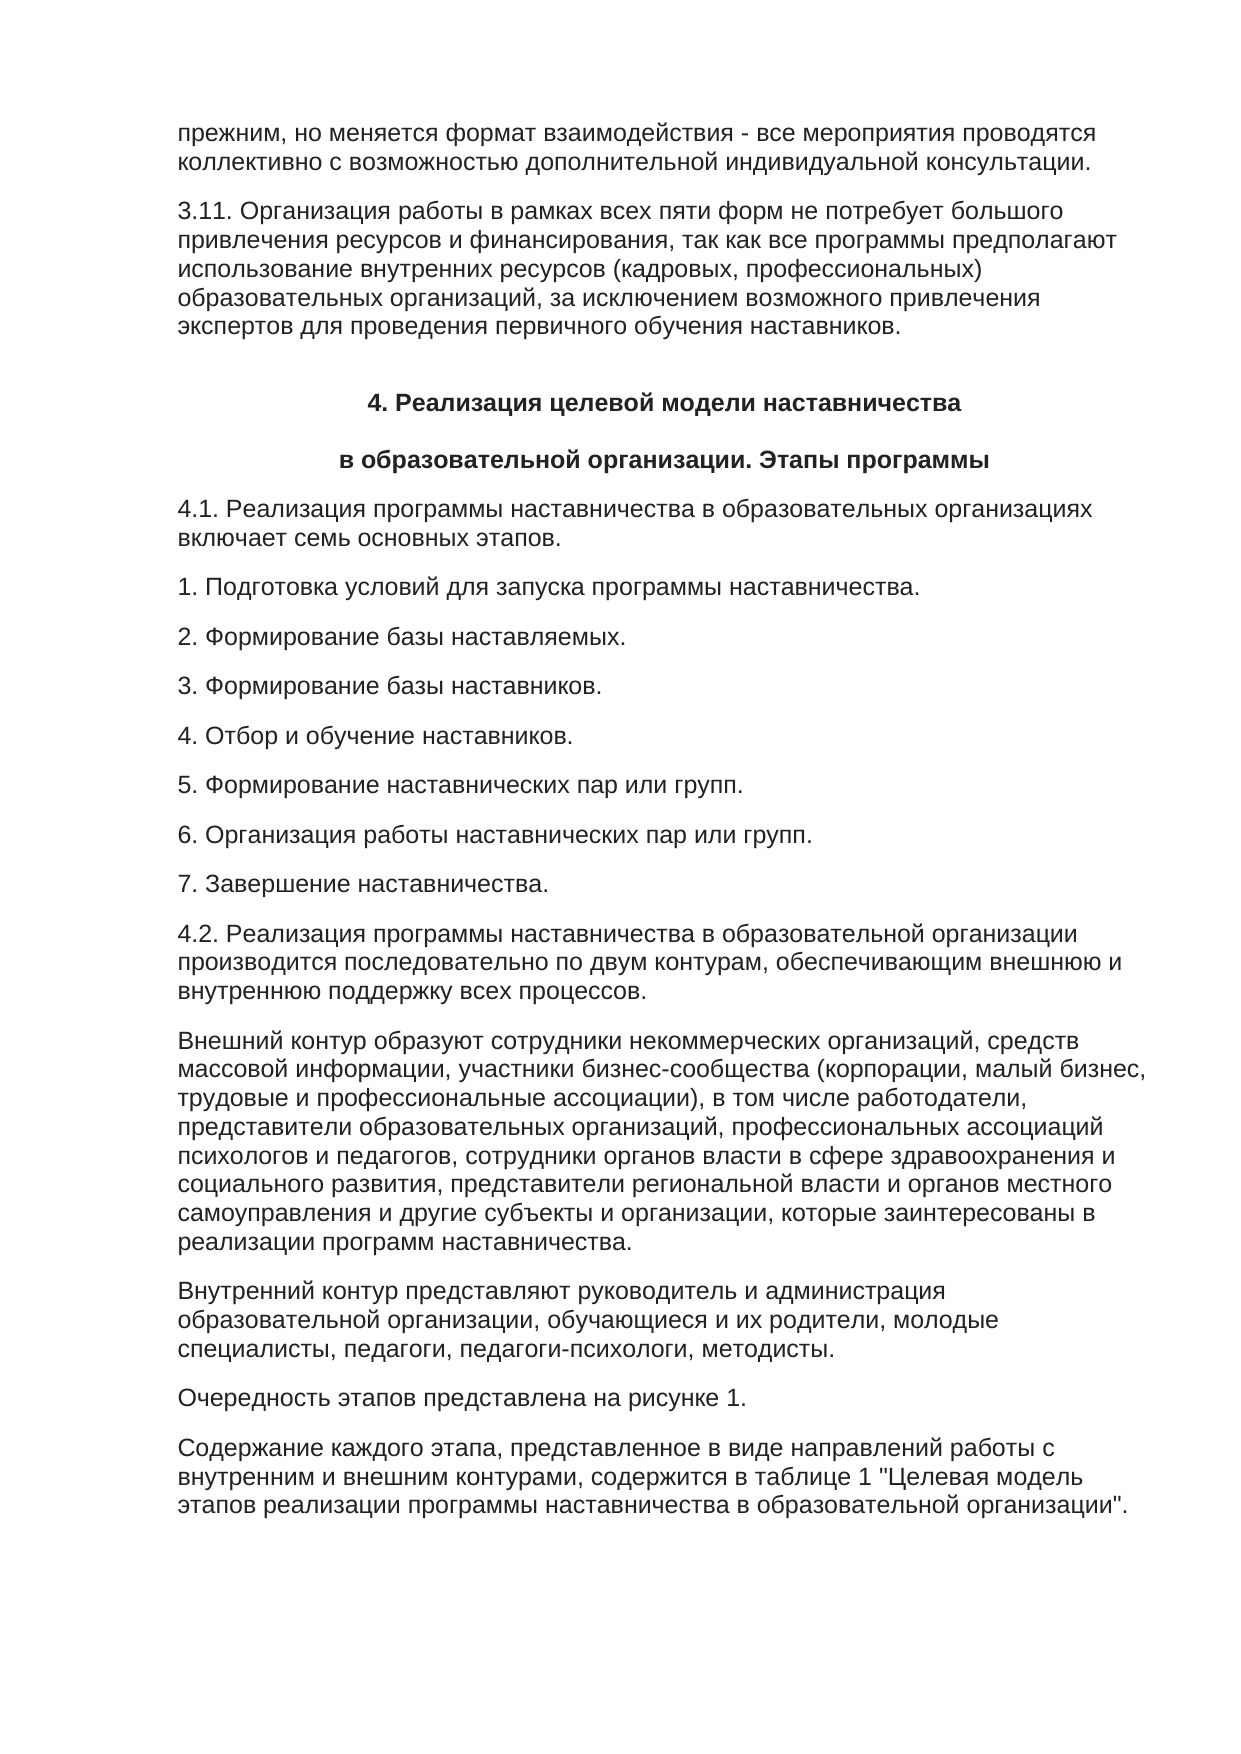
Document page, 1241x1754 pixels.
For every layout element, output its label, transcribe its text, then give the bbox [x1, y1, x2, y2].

text Внутренний контур представляют руководитель и администрация образовательной организации, обучающиеся и их родители, молодые специалисты, педагоги, педагоги-психологи, методисты. [177, 1276, 1152, 1363]
text Содержание каждого этапа, представленное в виде направлений работы с внутренним и внешним контурами, содержится в таблице 1 "Целевая модель этапов реализации программы наставничества в образовательной организации". [177, 1433, 1152, 1519]
text 1. Подготовка условий для запуска программы наставничества. [177, 572, 1152, 601]
text Очередность этапов представлена на рисунке 1. [177, 1383, 1152, 1412]
text 6. Организация работы наставнических пар или групп. [177, 820, 1152, 848]
text 4.1. Реализация программы наставничества в образовательных организациях включает семь основных этапов. [177, 494, 1152, 552]
text 5. Формирование наставнических пар или групп. [177, 770, 1152, 799]
text 4. Реализация целевой модели наставничества в образовательной организации. Этапы программы [177, 361, 1152, 473]
text 2. Формирование базы наставляемых. [177, 622, 1152, 651]
text 4. Отбор и обучение наставников. [177, 721, 1152, 749]
text 7. Завершение наставничества. [177, 869, 1152, 898]
text 3. Формирование базы наставников. [177, 671, 1152, 700]
text 3.11. Организация работы в рамках всех пяти форм не потребует большого привлечения ресурсов и финансирования, так как все программы предполагают использование внутренних ресурсов (кадровых, профессиональных) образовательных организаций, за исключением возможного привлечения экспертов для проведения первичного обучения наставников. [177, 196, 1152, 340]
text 4.2. Реализация программы наставничества в образовательной организации производится последовательно по двум контурам, обеспечивающим внешнюю и внутреннюю поддержку всех процессов. [177, 919, 1152, 1005]
text Внешний контур образуют сотрудники некоммерческих организаций, средств массовой информации, участники бизнес-сообщества (корпорации, малый бизнес, трудовые и профессиональные ассоциации), в том числе работодатели, представители образовательных организаций, профессиональных ассоциаций психологов и педагогов, сотрудники органов власти в сфере здравоохранения и социального развития, представители региональной власти и органов местного самоуправления и другие субъекты и организации, которые заинтересованы в реализации программ наставничества. [177, 1026, 1152, 1256]
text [177, 118, 1152, 176]
